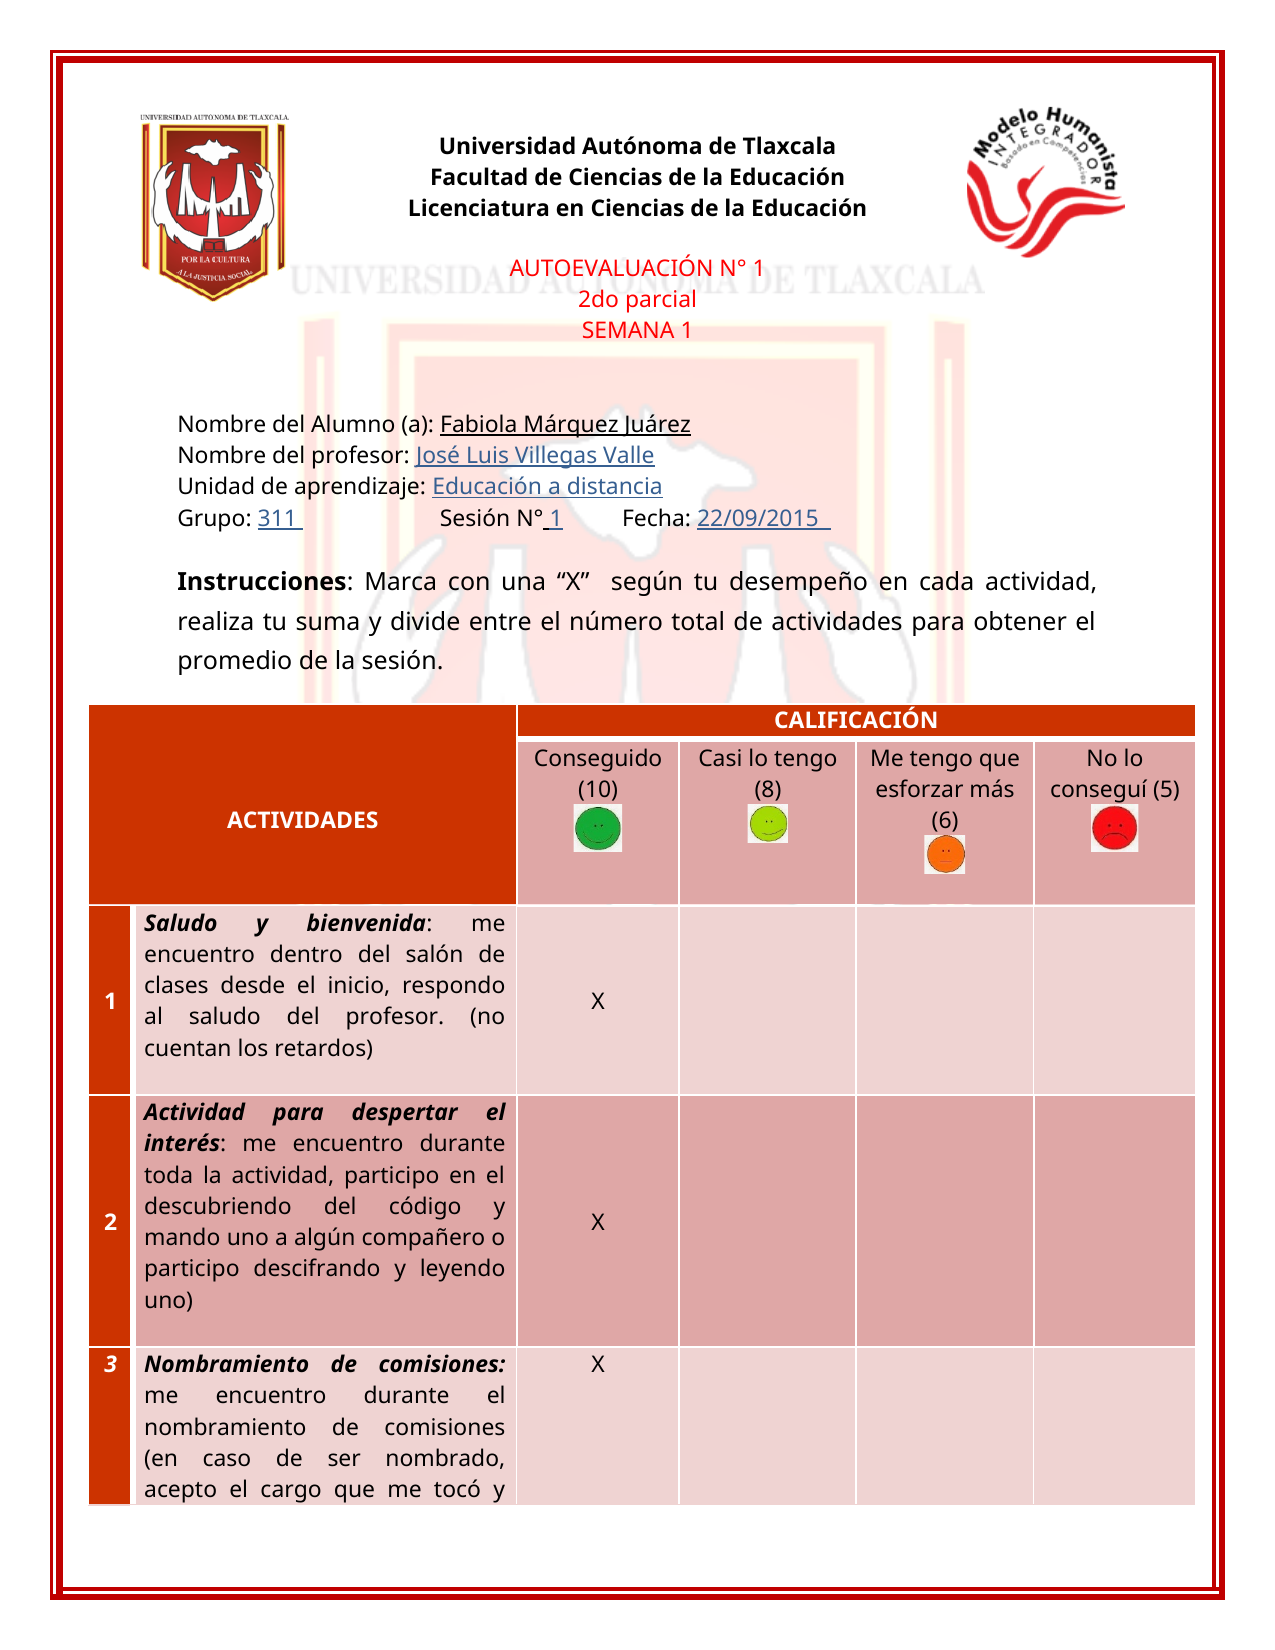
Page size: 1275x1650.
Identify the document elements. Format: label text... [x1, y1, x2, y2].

text Nombre del Alumno (a): Fabiola Márquez Juárez [177, 408, 1098, 439]
table_cell [680, 1348, 855, 1504]
picture [573, 804, 623, 852]
table_header ACTIVIDADES [89, 705, 516, 904]
picture [924, 835, 966, 874]
table_cell [1034, 907, 1195, 1094]
picture [1091, 804, 1139, 852]
text 2do parcial [177, 283, 1098, 314]
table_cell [136, 1348, 516, 1504]
picture [967, 102, 1125, 267]
table_cell Casi lo tengo (8) [680, 742, 855, 904]
text Universidad Autónoma de Tlaxcala [177, 130, 1098, 161]
table_cell No lo conseguí (5) [1035, 742, 1195, 904]
table_cell [1034, 1348, 1195, 1504]
table_cell [857, 1348, 1033, 1504]
text Grupo: 311 Sesión N° 1 Fecha: 22/09/2015 [177, 502, 1098, 533]
table_cell [680, 1096, 855, 1346]
table_cell Me tengo que esforzar más (6) [857, 742, 1033, 904]
text Unidad de aprendizaje: Educación a distancia [177, 470, 1098, 502]
picture [747, 804, 788, 843]
table_cell [680, 907, 855, 1094]
table_cell Conseguido (10) [518, 742, 678, 904]
picture [140, 114, 289, 302]
table_cell 2 [89, 1096, 130, 1346]
text Facultad de Ciencias de la Educación [177, 161, 1098, 192]
table_cell [857, 1096, 1033, 1346]
table_cell X [517, 1348, 678, 1504]
text SEMANA 1 [177, 314, 1098, 345]
table_cell X [518, 1096, 678, 1346]
table_cell [857, 907, 1033, 1094]
table_cell Actividad para despertar el interés: me encuentro durante toda la actividad, participo en el descubriendo del código y mando uno a algún compañero o participo descifrando y leyendo uno) [136, 1096, 516, 1346]
table_cell Saludo y bienvenida: me encuentro dentro del salón de clases desde el inicio, respondo al saludo del profesor. (no cuentan los retardos) [136, 906, 516, 1094]
table_cell [1035, 1096, 1195, 1346]
table_cell X [517, 907, 678, 1094]
text Instrucciones: Marca con una “X” según tu desempeño en cada actividad, realiza tu suma y divide entre el número total de actividades para obtener el promedio de la sesión. [177, 564, 1098, 676]
table_cell 3 [89, 1348, 130, 1504]
table_header CALIFICACIÓN [518, 705, 1195, 736]
text AUTOEVALUACIÓN N° 1 [177, 252, 1098, 283]
table_cell 1 [89, 906, 130, 1094]
text Nombre del profesor: José Luis Villegas Valle [177, 439, 1098, 470]
text Licenciatura en Ciencias de la Educación [177, 192, 1098, 223]
